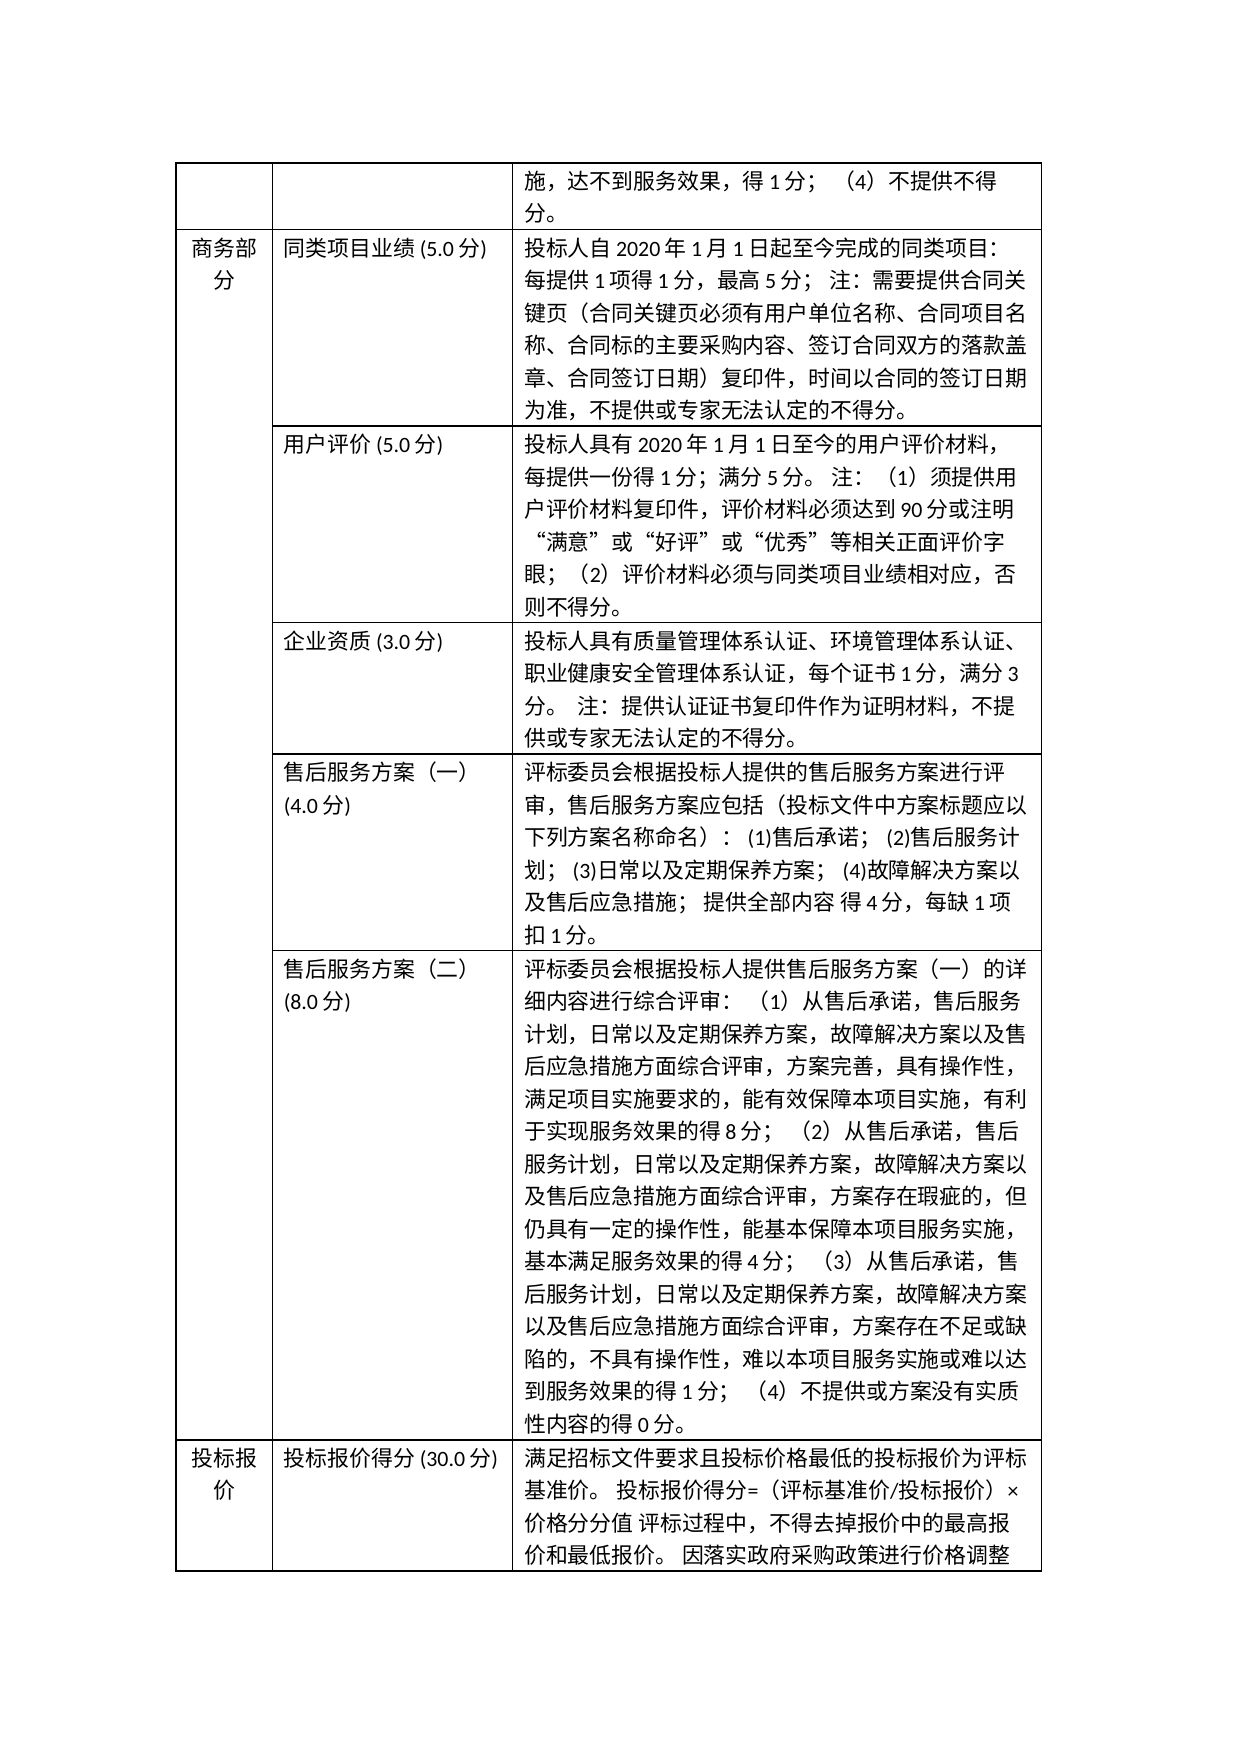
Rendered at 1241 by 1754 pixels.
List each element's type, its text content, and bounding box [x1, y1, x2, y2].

table_cell 投标报价 [177, 1441, 272, 1570]
table_cell 投标报价得分 (30.0分) [273, 1441, 512, 1570]
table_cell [513, 1441, 1041, 1570]
table_cell 售后服务方案（一） (4.0分) [273, 755, 512, 950]
table_cell 用户评价 (5.0分) [273, 427, 512, 622]
table_cell 同类项目业绩 (5.0分) [273, 230, 512, 425]
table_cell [513, 164, 1041, 228]
table_cell 评标委员会根据投标人提供的售后服务方案进行评审，售后服务方案应包括（投标文件中方案标题应以下列方案名称命名）： (1)售后承诺； (2)售后服务计划； (3)日常以及定期保养方案； (4)故障解决方案以及售后应急措施； 提供全部内容 得4分，每缺1项扣1分。 [513, 755, 1041, 950]
table_cell 售后服务方案（二） (8.0分) [273, 951, 512, 1439]
table_cell 评标委员会根据投标人提供售后服务方案（一）的详细内容进行综合评审： （1）从售后承诺，售后服务计划，日常以及定期保养方案，故障解决方案以及售后应急措施方面综合评审，方案完善，具有操作性，满足项目实施要求的，能有效保障本项目实施，有利于实现服务效果的得8分； （2）从售后承诺，售后服务计划，日常以及定期保养方案，故障解决方案以及售后应急措施方面综合评审，方案存在瑕疵的，但仍具有一定的操作性，能基本保障本项目服务实施，基本满足服务效果的得4分； （3）从售后承诺，售后服务计划，日常以及定期保养方案，故障解决方案以及售后应急措施方面综合评审，方案存在不足或缺陷的，不具有操作性，难以本项目服务实施或难以达到服务效果的得1分； （4）不提供或方案没有实质性内容的得0分。 [513, 951, 1041, 1439]
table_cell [273, 164, 512, 228]
table_cell 投标人具有质量管理体系认证、环境管理体系认证、职业健康安全管理体系认证，每个证书1分，满分3分。 注：提供认证证书复印件作为证明材料，不提供或专家无法认定的不得分。 [513, 623, 1041, 753]
table_cell 企业资质 (3.0分) [273, 623, 512, 753]
table_cell 投标人具有2020年1月1日至今的用户评价材料，每提供一份得1分；满分5分。 注：（1）须提供用户评价材料复印件，评价材料必须达到90分或注明“满意”或“好评”或“优秀”等相关正面评价字眼；（2）评价材料必须与同类项目业绩相对应，否则不得分。 [513, 427, 1041, 622]
table_cell 商务部分 [177, 230, 272, 1439]
table_cell 投标人自2020年1月1日起至今完成的同类项目：每提供1项得1分，最高5分； 注：需要提供合同关键页（合同关键页必须有用户单位名称、合同项目名称、合同标的主要采购内容、签订合同双方的落款盖章、合同签订日期）复印件，时间以合同的签订日期为准，不提供或专家无法认定的不得分。 [513, 230, 1041, 425]
